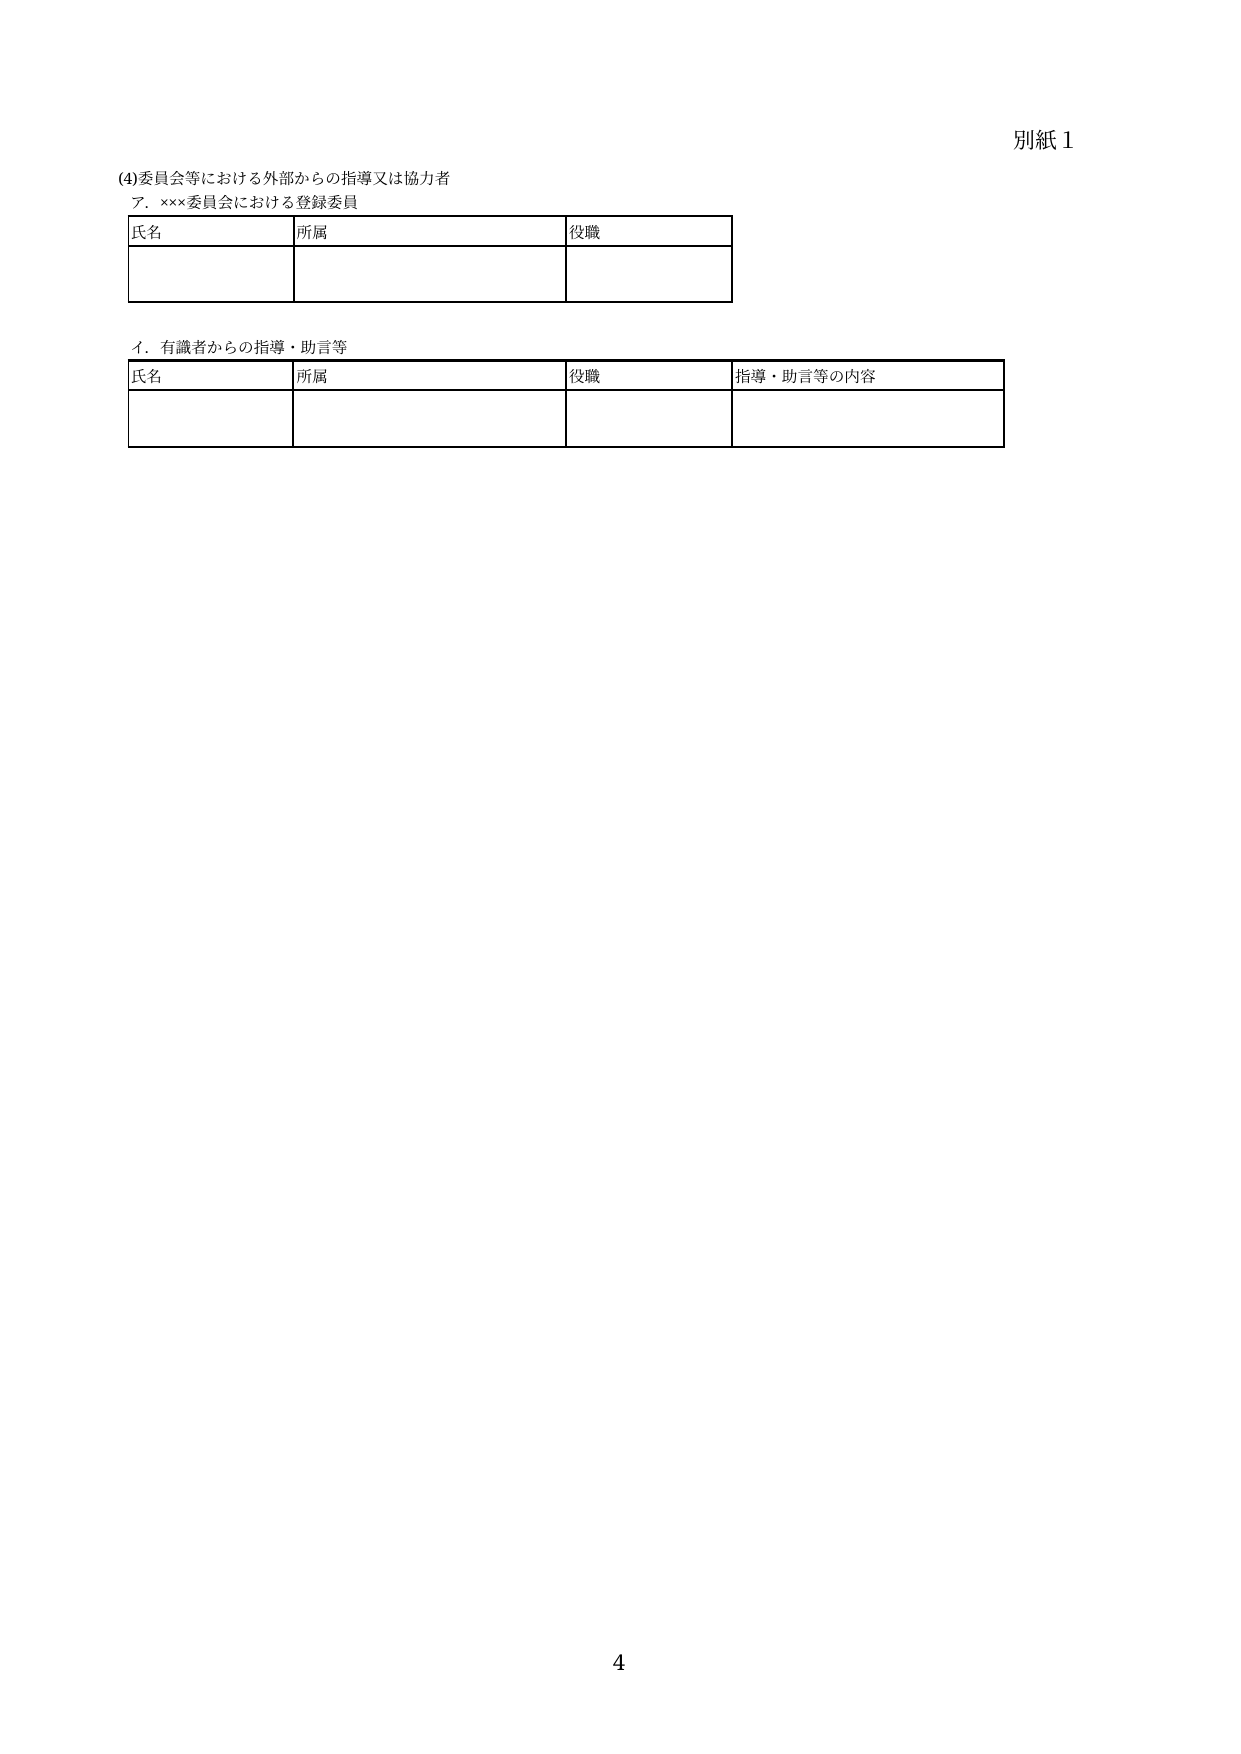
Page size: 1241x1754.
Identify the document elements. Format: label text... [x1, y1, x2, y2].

table_cell [295, 247, 565, 301]
table_cell [567, 247, 731, 301]
table_header 役職 [567, 217, 731, 244]
text 別紙１ [71, 123, 1079, 155]
table_header 指導・助言等の内容 [733, 362, 1003, 389]
table_header 所属 [294, 362, 565, 389]
table_header 氏名 [129, 217, 293, 244]
table_cell [129, 391, 292, 446]
table_header 氏名 [129, 362, 292, 389]
table_cell [733, 391, 1003, 446]
text イ．有識者からの指導・助言等 [130, 335, 1167, 358]
table_cell [567, 391, 731, 446]
text ア．×××委員会における登録委員 [130, 191, 646, 213]
table_cell [294, 391, 565, 446]
table_header 所属 [295, 217, 565, 244]
text (4)委員会等における外部からの指導又は協力者 [118, 166, 646, 189]
table_header 役職 [567, 362, 731, 389]
table_cell [129, 247, 293, 301]
